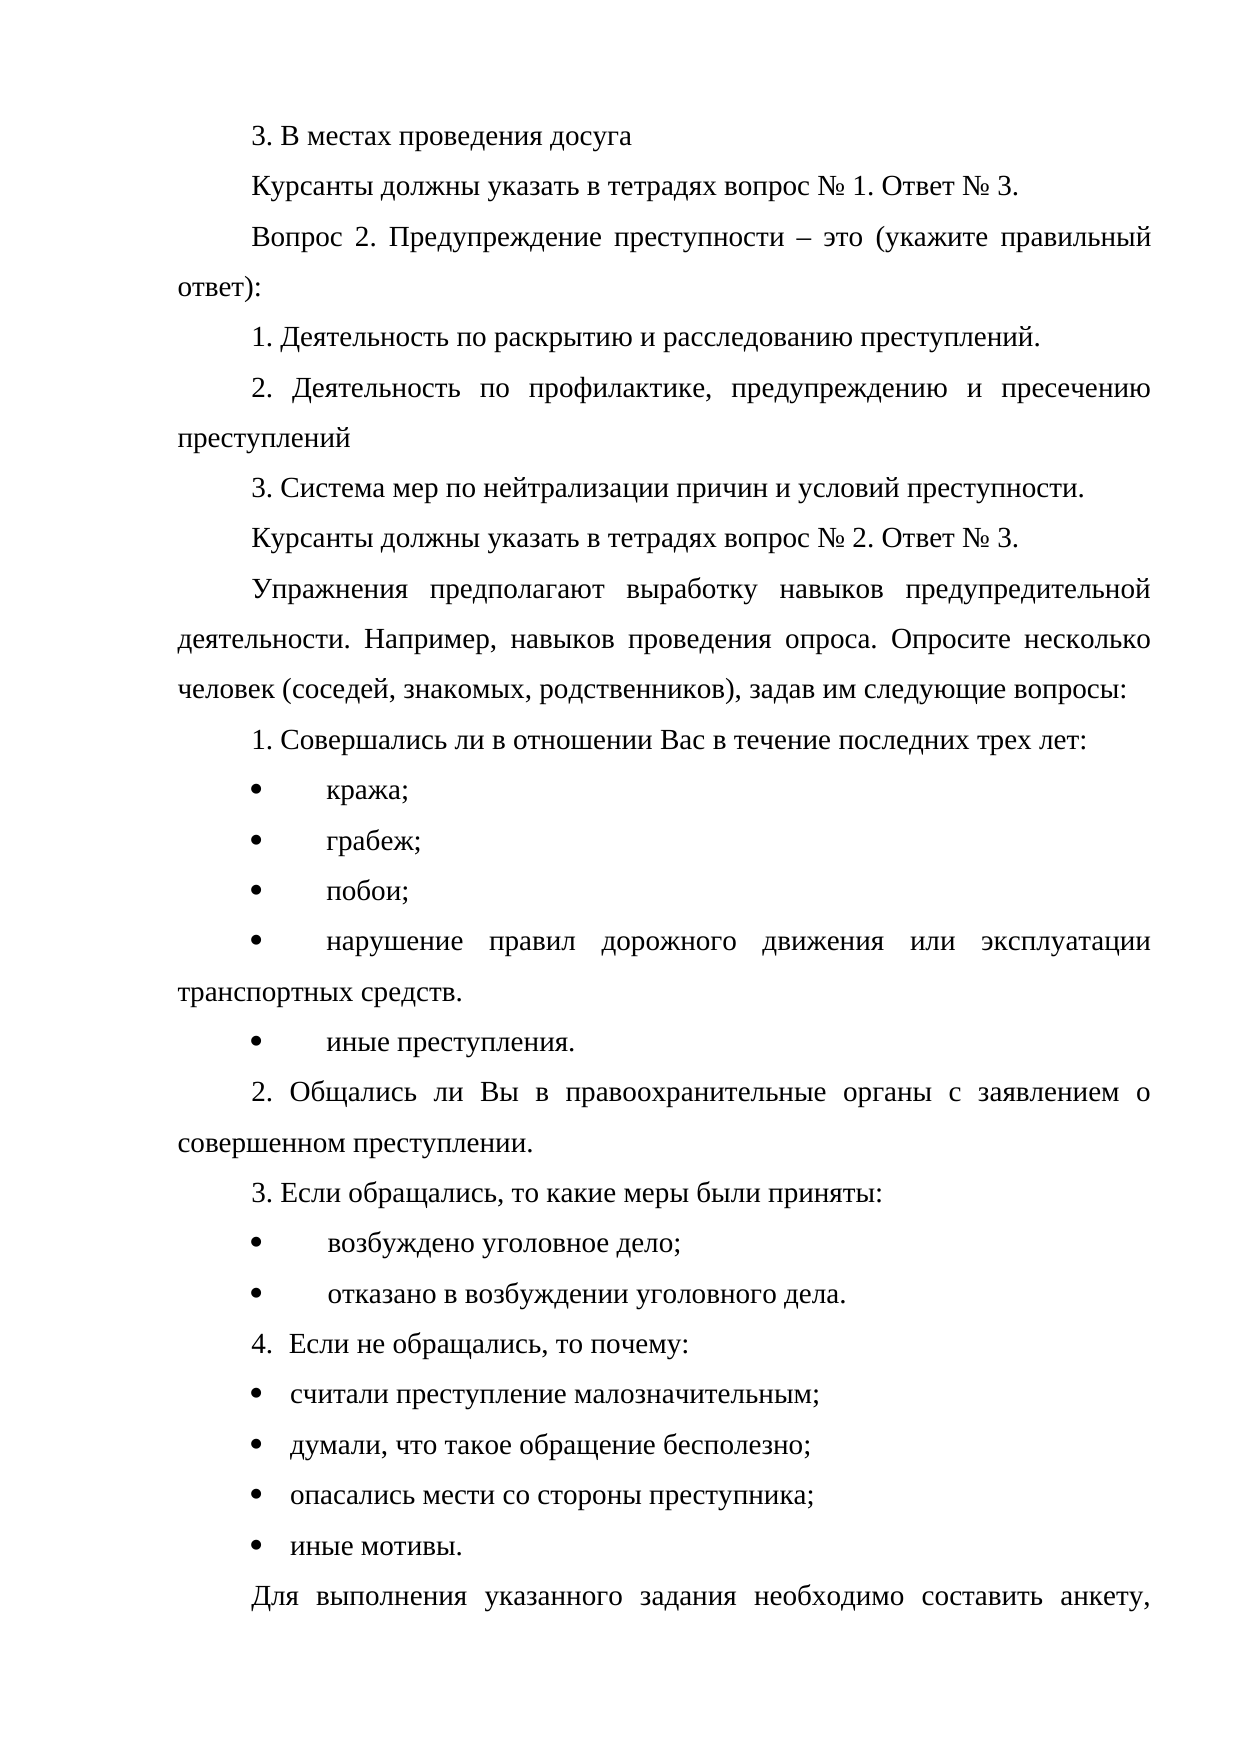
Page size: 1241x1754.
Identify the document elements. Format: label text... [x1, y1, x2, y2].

list побои; [177, 873, 1152, 907]
text Упражнения предполагают выработку навыков предупредительной деятельности. Например, навыков проведения опроса. Опросите несколько человек (соседей, знакомых, родственников), задав им следующие вопросы: [177, 571, 1152, 705]
list считали преступление малозначительным; [177, 1377, 1152, 1410]
list иные мотивы. [177, 1528, 1152, 1562]
list нарушение правил дорожного движения или эксплуатации транспортных средств. [177, 923, 1152, 1007]
list кража; [177, 772, 1152, 806]
text 3. Если обращались, то какие меры были приняты: [177, 1175, 1152, 1209]
text 2. Деятельность по профилактике, предупреждению и пресечению преступлений [177, 370, 1152, 453]
text Курсанты должны указать в тетрадях вопрос № 1. Ответ № 3. [177, 168, 1152, 202]
text 1. Деятельность по раскрытию и расследованию преступлений. [177, 319, 1152, 353]
list возбуждено уголовное дело; [177, 1226, 1152, 1259]
list иные преступления. [177, 1024, 1152, 1058]
text 3. В местах проведения досуга [177, 118, 1152, 152]
list думали, что такое обращение бесполезно; [177, 1427, 1152, 1461]
text 2. Общались ли Вы в правоохранительные органы с заявлением о совершенном преступлении. [177, 1074, 1152, 1158]
list грабеж; [177, 823, 1152, 856]
list отказано в возбуждении уголовного дела. [177, 1276, 1152, 1309]
text 1. Совершались ли в отношении Вас в течение последних трех лет: [177, 722, 1152, 755]
list опасались мести со стороны преступника; [177, 1477, 1152, 1511]
text Вопрос 2. Предупреждение преступности – это (укажите правильный ответ): [177, 219, 1152, 303]
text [177, 1578, 1152, 1612]
text 3. Система мер по нейтрализации причин и условий преступности. [177, 470, 1152, 504]
text Курсанты должны указать в тетрадях вопрос № 2. Ответ № 3. [177, 521, 1152, 554]
list Если не обращались, то почему: [177, 1326, 1152, 1360]
